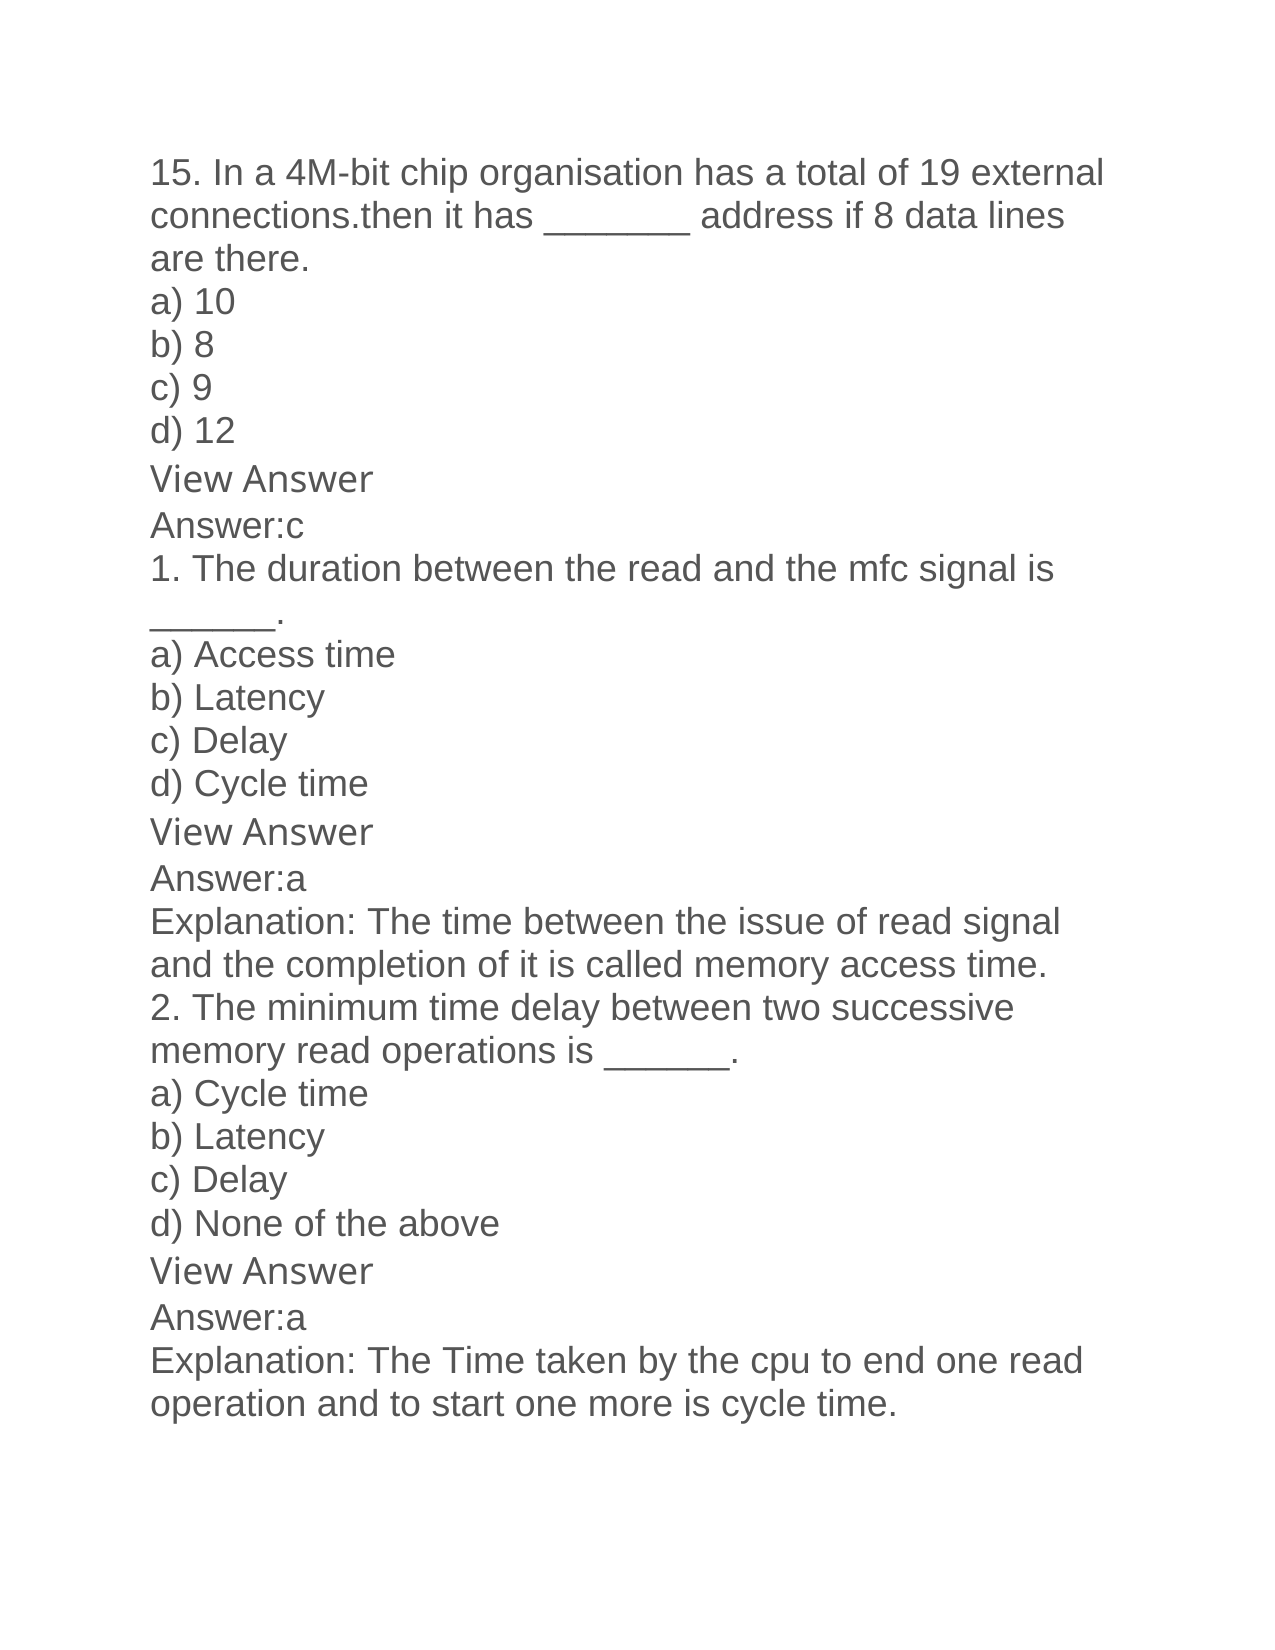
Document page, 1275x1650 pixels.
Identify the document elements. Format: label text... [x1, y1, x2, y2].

text Answer:a Explanation: The time between the issue of read signal and the completion of it is called memory access time. [150, 856, 1125, 985]
text 2. The minimum time delay between two successive memory read operations is ______. a) Cycle time b) Latency c) Delay d) None of the above View Answer [150, 985, 1125, 1295]
text 15. In a 4M-bit chip organisation has a total of 19 external connections.then it has _______ address if 8 data lines are there. a) 10 b) 8 c) 9 d) 12 View Answer [150, 150, 1125, 503]
text Answer:c [150, 503, 1125, 546]
text 1. The duration between the read and the mfc signal is ______. a) Access time b) Latency c) Delay d) Cycle time View Answer [150, 546, 1125, 856]
text Answer:a Explanation: The Time taken by the cpu to end one read operation and to start one more is cycle time. [150, 1295, 1125, 1424]
